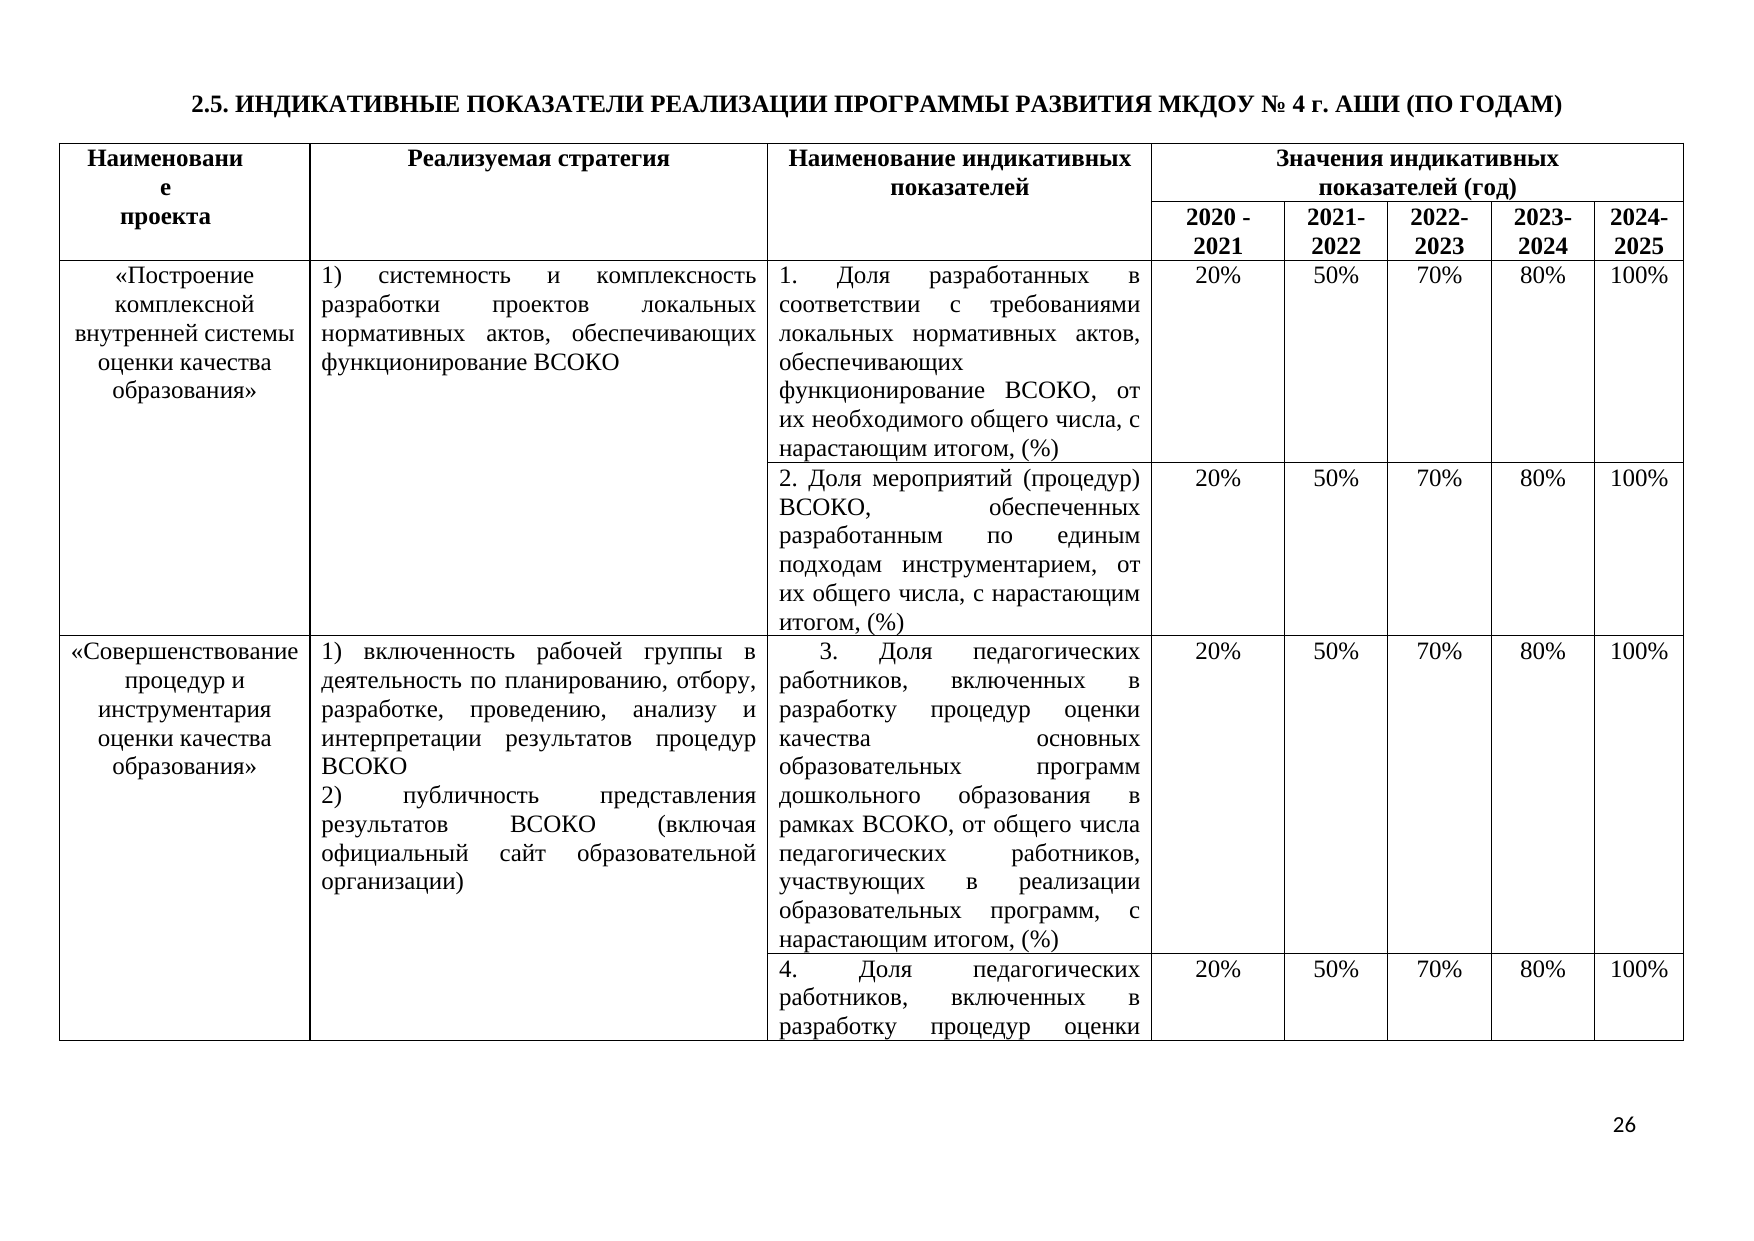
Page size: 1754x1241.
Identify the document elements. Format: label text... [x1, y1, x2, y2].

table_cell 20% [1152, 636, 1284, 953]
table_cell 2020 -2021 [1152, 202, 1284, 259]
table_cell 70% [1388, 954, 1491, 1040]
table_cell 2021-2022 [1285, 202, 1387, 259]
table_cell 1) включенность рабочей группы в деятельность по планированию, отбору, разработке, проведению, анализу и интерпретации результатов процедур ВСОКО 2) публичность представления результатов ВСОКО (включая официальный сайт образовательной организации) [311, 636, 767, 1040]
table_cell 80% [1492, 954, 1594, 1040]
table_cell «Построение комплексной внутренней системы оценки качества образования» [60, 261, 309, 635]
table_header Реализуемая стратегия [311, 144, 767, 259]
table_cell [768, 954, 1151, 1040]
table_cell 70% [1388, 261, 1491, 462]
table_cell 50% [1285, 463, 1387, 635]
table_cell 80% [1492, 261, 1594, 462]
table_cell 20% [1152, 954, 1284, 1040]
table_cell «Совершенствование процедур и инструментария оценки качества образования» [60, 636, 309, 1040]
table_cell 1) системность и комплексность разработки проектов локальных нормативных актов, обеспечивающих функционирование ВСОКО [311, 261, 767, 635]
table_cell 3. Доля педагогических работников, включенных в разработку процедур оценки качества основных образовательных программ дошкольного образования в рамках ВСОКО, от общего числа педагогических работников, участвующих в реализации образовательных программ, с нарастающим итогом, (%) [768, 636, 1151, 953]
table_header Значения индикативных показателей (год) [1152, 144, 1683, 201]
table_cell 100% [1595, 636, 1683, 953]
table_header [60, 144, 309, 259]
table_cell 50% [1285, 261, 1387, 462]
table_cell 100% [1595, 261, 1683, 462]
table_cell 2. Доля мероприятий (процедур) ВСОКО, обеспеченных разработанным по единым подходам инструментарием, от их общего числа, с нарастающим итогом, (%) [768, 463, 1151, 635]
table_cell 70% [1388, 463, 1491, 635]
table_cell 70% [1388, 636, 1491, 953]
table_cell 100% [1595, 463, 1683, 635]
table_cell 20% [1152, 261, 1284, 462]
table_cell 80% [1492, 463, 1594, 635]
table_cell 100% [1595, 954, 1683, 1040]
table_cell 2023-2024 [1492, 202, 1594, 259]
table_cell 2024-2025 [1595, 202, 1683, 259]
table_header Наименование индикативных показателей [768, 144, 1151, 259]
table_cell 80% [1492, 636, 1594, 953]
table_cell 50% [1285, 954, 1387, 1040]
table_cell 50% [1285, 636, 1387, 953]
text 2.5. ИНДИКАТИВНЫЕ ПОКАЗАТЕЛИ РЕАЛИЗАЦИИ ПРОГРАММЫ РАЗВИТИЯ МКДОУ № 4 г. АШИ (ПО ГОДАМ) [118, 89, 1636, 117]
table_cell 1. Доля разработанных в соответствии с требованиями локальных нормативных актов, обеспечивающих функционирование ВСОКО, от их необходимого общего числа, с нарастающим итогом, (%) [768, 261, 1151, 462]
table_cell 20% [1152, 463, 1284, 635]
table_cell 2022-2023 [1388, 202, 1491, 259]
